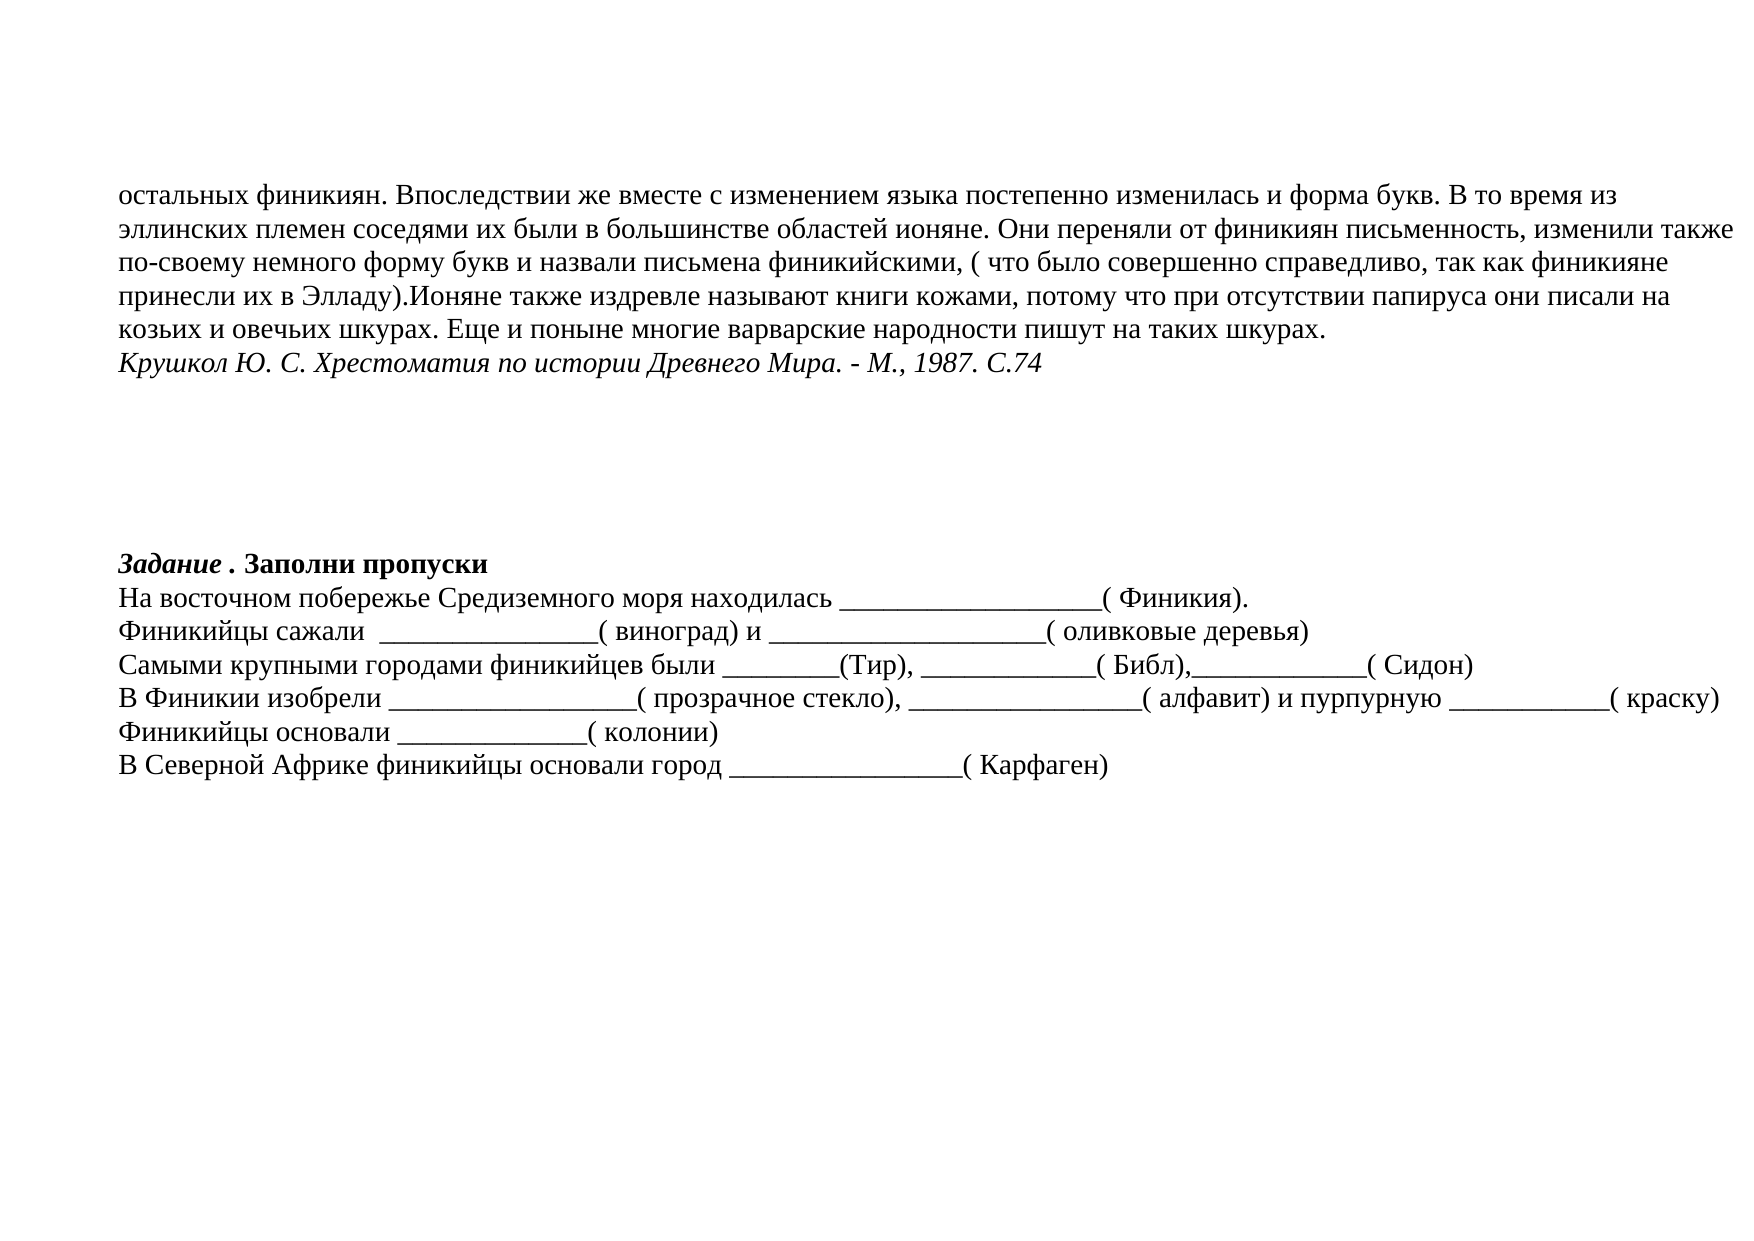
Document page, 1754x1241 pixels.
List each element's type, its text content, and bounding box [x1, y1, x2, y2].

text На восточном побережье Средиземного моря находилась __________________( Финикия). [118, 580, 1754, 613]
text В Северной Африке финикийцы основали город ________________( Карфаген) [118, 747, 1754, 781]
text Финикийцы основали _____________( колонии) [118, 714, 1754, 747]
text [118, 177, 1754, 345]
text Самыми крупными городами финикийцев были ________(Тир), ____________( Библ),____________( Сидон) [118, 647, 1754, 680]
text Финикийцы сажали _______________( виноград) и ___________________( оливковые деревья) [118, 613, 1754, 647]
text Задание . Заполни пропуски [118, 546, 1754, 580]
text В Финикии изобрели _________________( прозрачное стекло), ________________( алфавит) и пурпурную ___________( краску) [118, 680, 1754, 714]
text Крушкол Ю. С. Хрестоматия по истории Древнего Мира. - М., 1987. С.74 [118, 345, 1754, 378]
